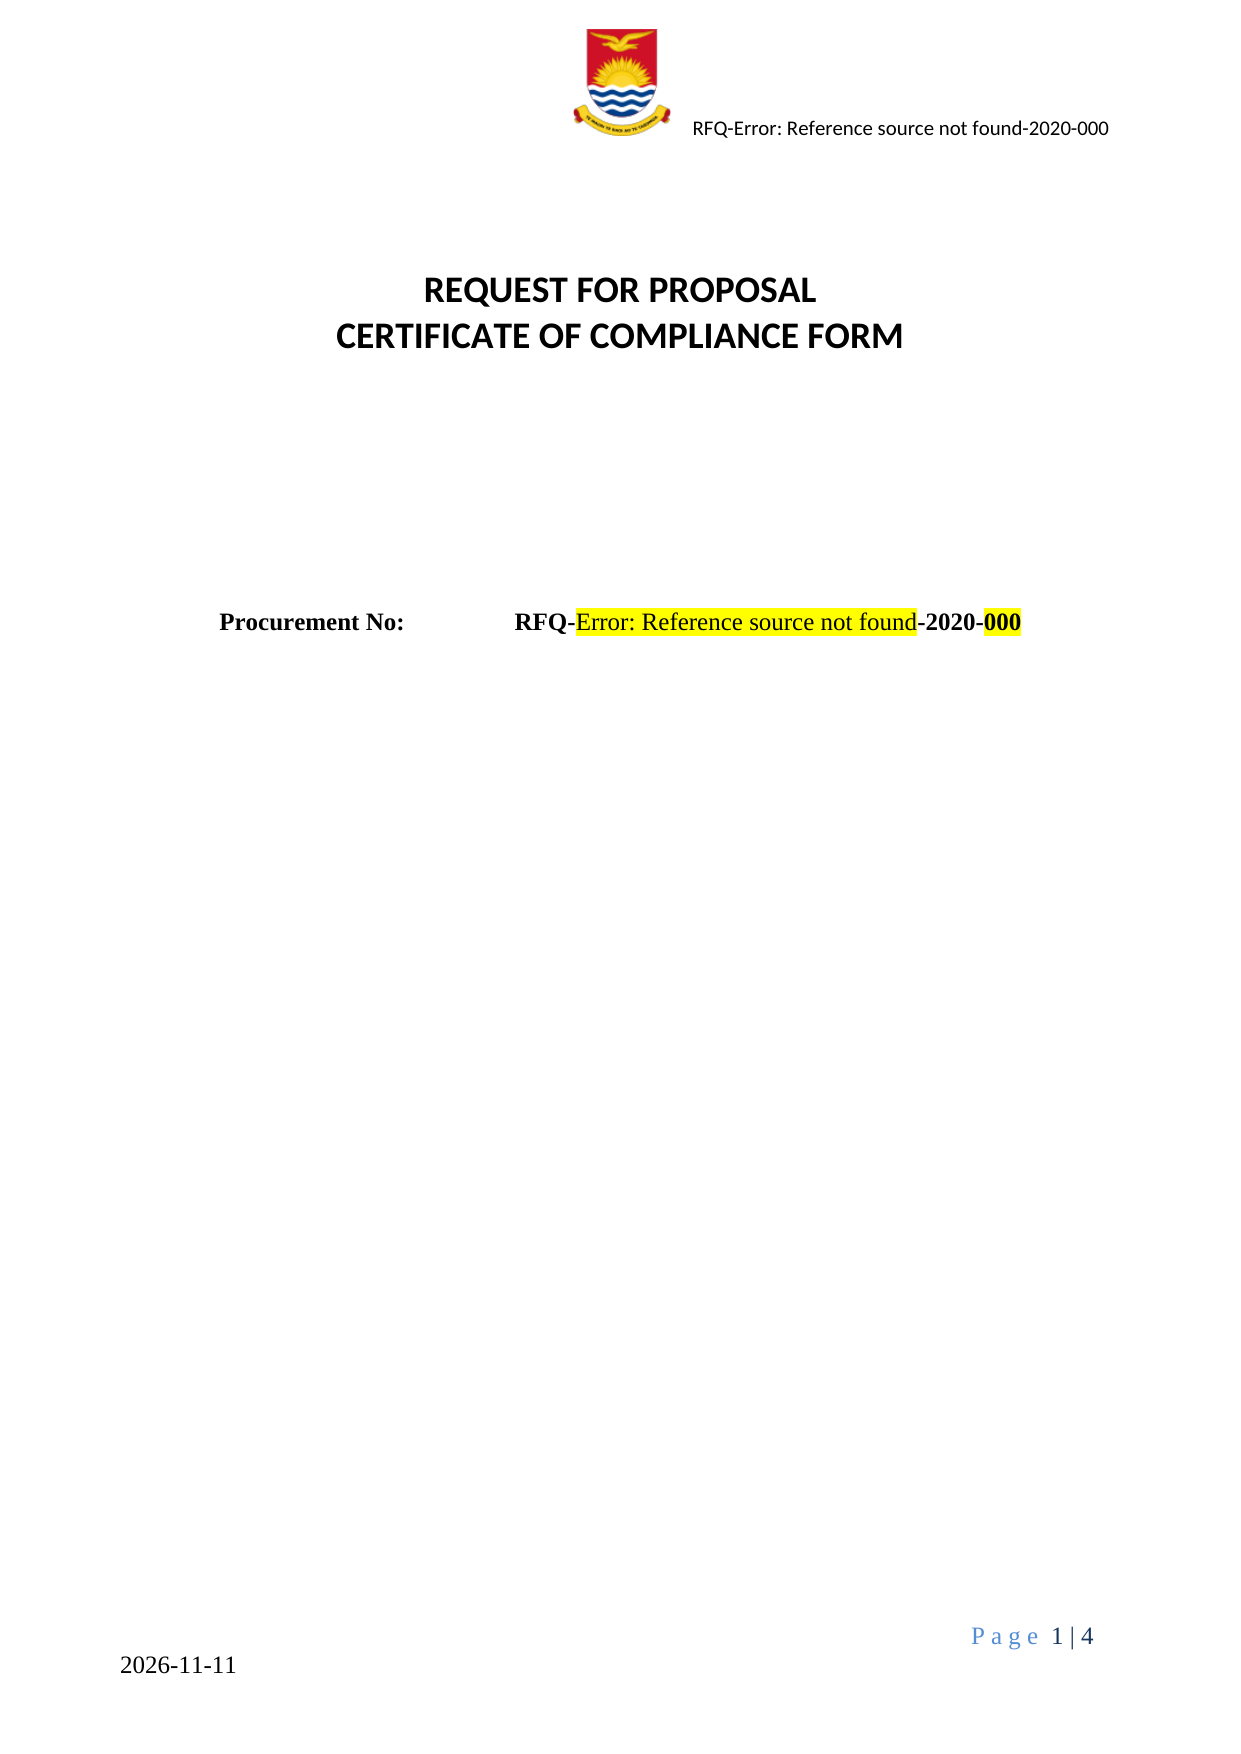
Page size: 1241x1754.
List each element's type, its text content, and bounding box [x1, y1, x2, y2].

picture [573, 29, 671, 136]
text REQUEST FOR PROPOSAL CERTIFICATE OF COMPLIANCE FORM [120, 266, 1120, 357]
